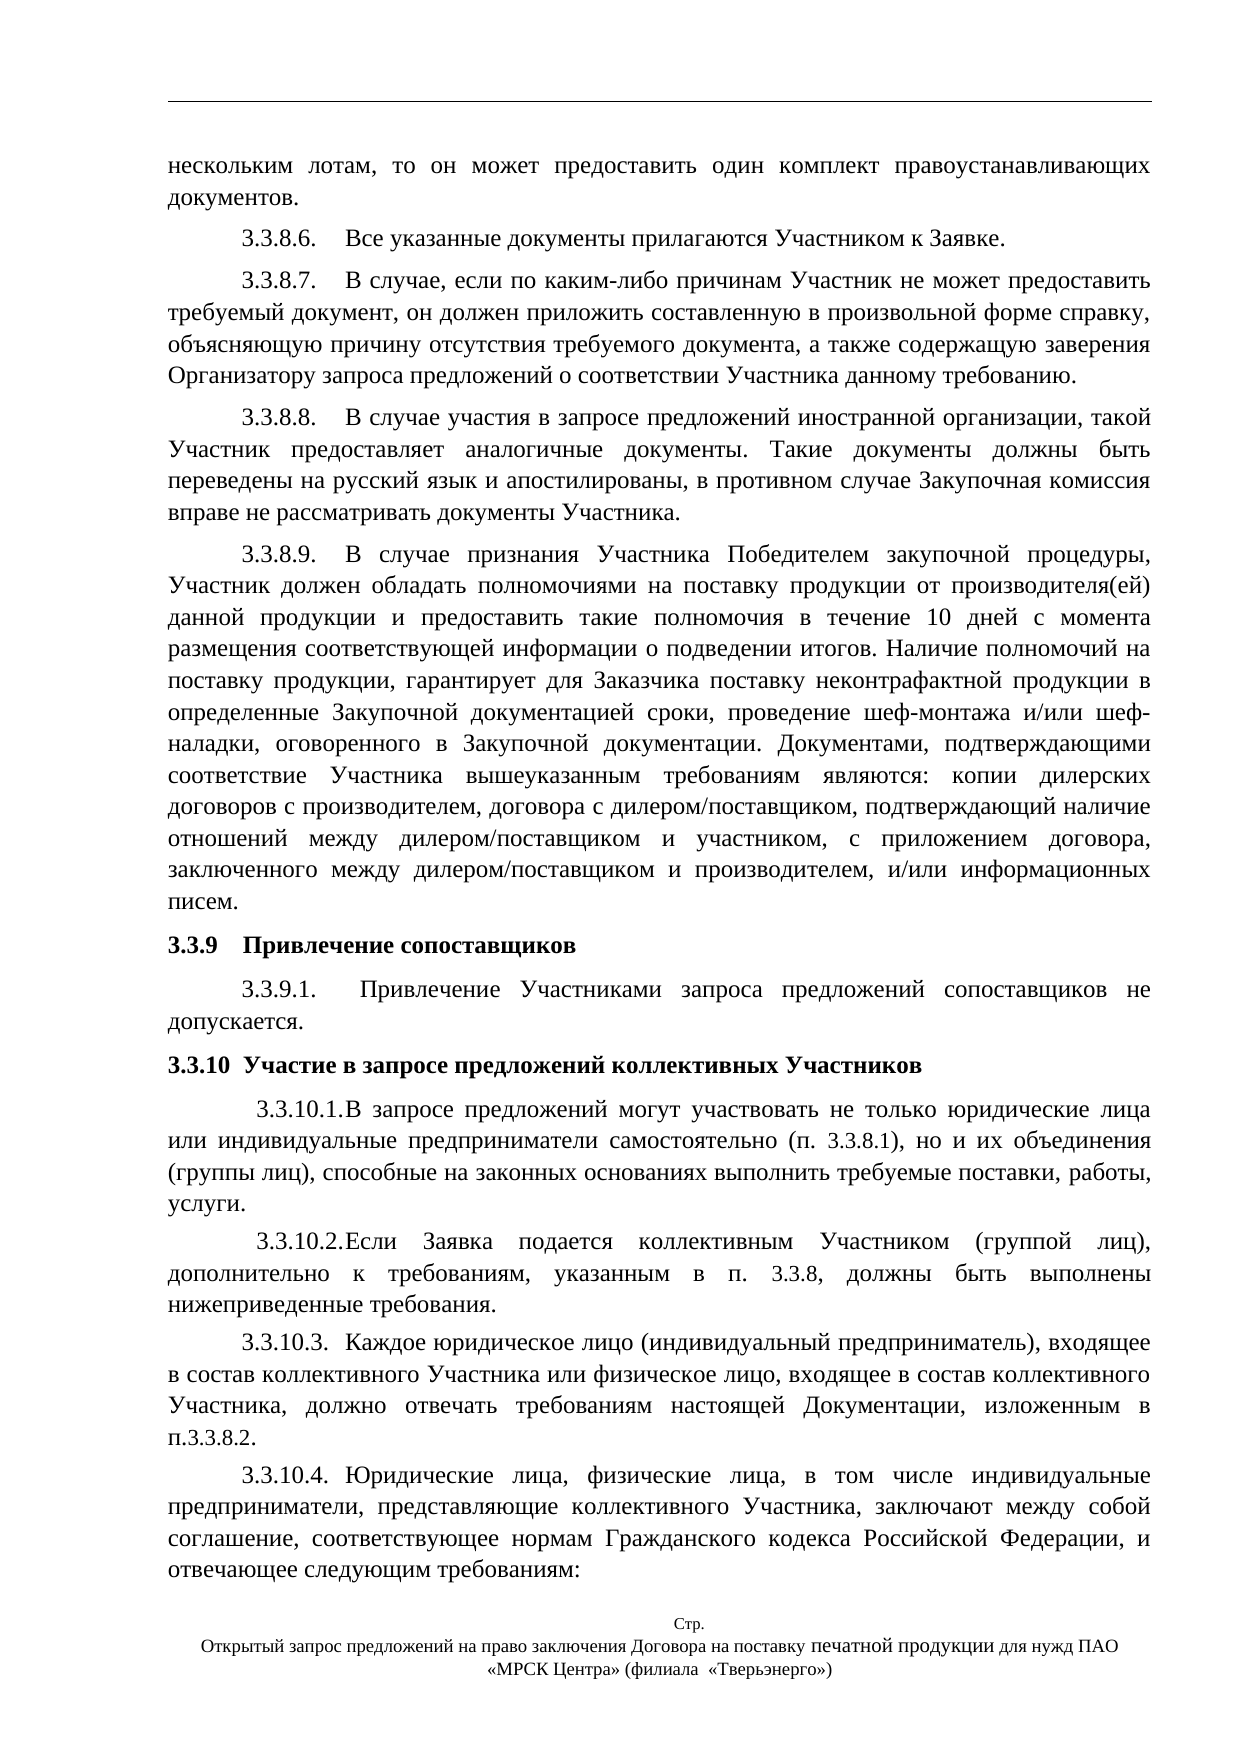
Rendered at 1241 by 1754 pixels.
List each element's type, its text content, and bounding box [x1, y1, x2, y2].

list В случае признания Участника Победителем закупочной процедуры, Участник должен обладать полномочиями на поставку продукции от производителя(ей) данной продукции и предоставить такие полномочия в течение 10 дней с момента размещения соответствующей информации о подведении итогов. Наличие полномочий на поставку продукции, гарантирует для Заказчика поставку неконтрафактной продукции в определенные Закупочной документацией сроки, проведение шеф-монтажа и/или шеф-наладки, оговоренного в Закупочной документации. Документами, подтверждающими соответствие Участника вышеуказанным требованиям являются: копии дилерских договоров с производителем, договора с дилером/поставщиком, подтверждающий наличие отношений между дилером/поставщиком и участником, с приложением договора, заключенного между дилером/поставщиком и производителем, и/или информационных писем. [168, 539, 1152, 915]
list В случае, если по каким-либо причинам Участник не может предоставить требуемый документ, он должен приложить составленную в произвольной форме справку, объясняющую причину отсутствия требуемого документа, а также содержащую заверения Организатору запроса предложений о соответствии Участника данному требованию. [168, 266, 1152, 389]
list Привлечение Участниками запроса предложений сопоставщиков не допускается. [168, 974, 1152, 1034]
list Все указанные документы прилагаются Участником к Заявке. [168, 223, 1152, 252]
list Если Заявка подается коллективным Участником (группой лиц), дополнительно к требованиям, указанным в п. 3.3.8, должны быть выполнены нижеприведенные требования. [168, 1226, 1152, 1318]
list В случае участия в запросе предложений иностранной организации, такой Участник предоставляет аналогичные документы. Такие документы должны быть переведены на русский язык и апостилированы, в противном случае Закупочная комиссия вправе не рассматривать документы Участника. [168, 402, 1152, 526]
subtitle Участие в запросе предложений коллективных Участников [168, 1050, 1152, 1078]
list Каждое юридическое лицо (индивидуальный предприниматель), входящее в состав коллективного Участника или физическое лицо, входящее в состав коллективного Участника, должно отвечать требованиям настоящей Документации, изложенным в п.3.3.8.2. [168, 1327, 1152, 1451]
list Юридические лица, физические лица, в том числе индивидуальные предприниматели, представляющие коллективного Участника, заключают между собой соглашение, соответствующее нормам Гражданского кодекса Российской Федерации, и отвечающее следующим требованиям: [168, 1460, 1152, 1583]
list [168, 150, 1152, 210]
list В запросе предложений могут участвовать не только юридические лица или индивидуальные предприниматели самостоятельно (п. 3.3.8.1), но и их объединения (группы лиц), способные на законных основаниях выполнить требуемые поставки, работы, услуги. [168, 1094, 1152, 1217]
subtitle Привлечение сопоставщиков [168, 930, 1152, 959]
